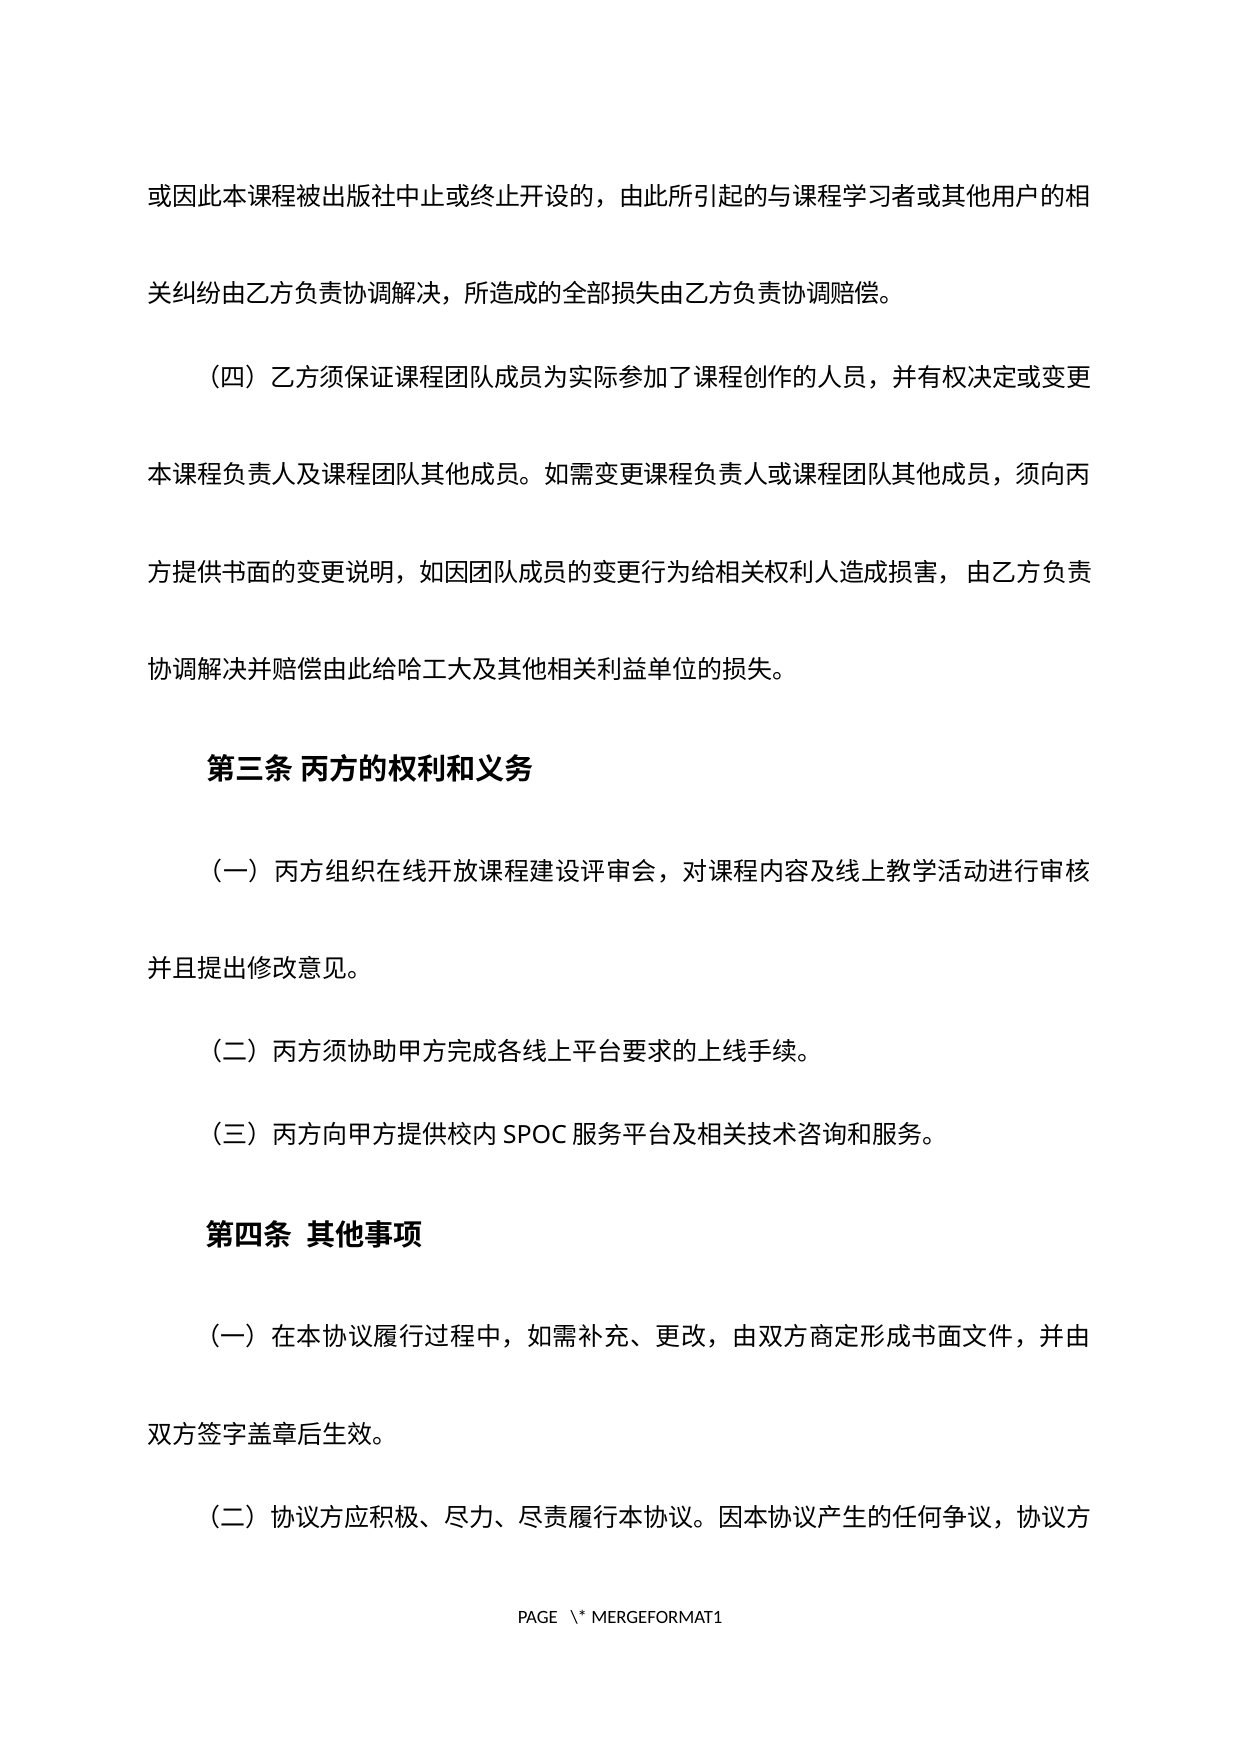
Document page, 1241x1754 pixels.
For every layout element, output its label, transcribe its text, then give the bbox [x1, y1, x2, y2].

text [148, 1483, 1092, 1548]
list （四）乙方须保证课程团队成员为实际参加了课程创作的人员，并有权决定或变更本课程负责人及课程团队其他成员。如需变更课程负责人或课程团队其他成员，须向丙方提供书面的变更说明，如因团队成员的变更行为给相关权利人造成损害，由乙方负责协调解决并赔偿由此给哈工大及其他相关利益单位的损失。 [148, 343, 1092, 700]
text （三）丙方向甲方提供校内SPOC服务平台及相关技术咨询和服务。 [148, 1101, 1092, 1166]
text 第四条 其他事项 [148, 1200, 1092, 1265]
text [148, 162, 1092, 324]
text （一）丙方组织在线开放课程建设评审会，对课程内容及线上教学活动进行审核并且提出修改意见。 [148, 837, 1092, 999]
text （二）丙方须协助甲方完成各线上平台要求的上线手续。 [148, 1017, 1092, 1082]
text 第三条 丙方的权利和义务 [148, 734, 1092, 799]
text （一）在本协议履行过程中，如需补充、更改，由双方商定形成书面文件，并由双方签字盖章后生效。 [148, 1302, 1092, 1465]
